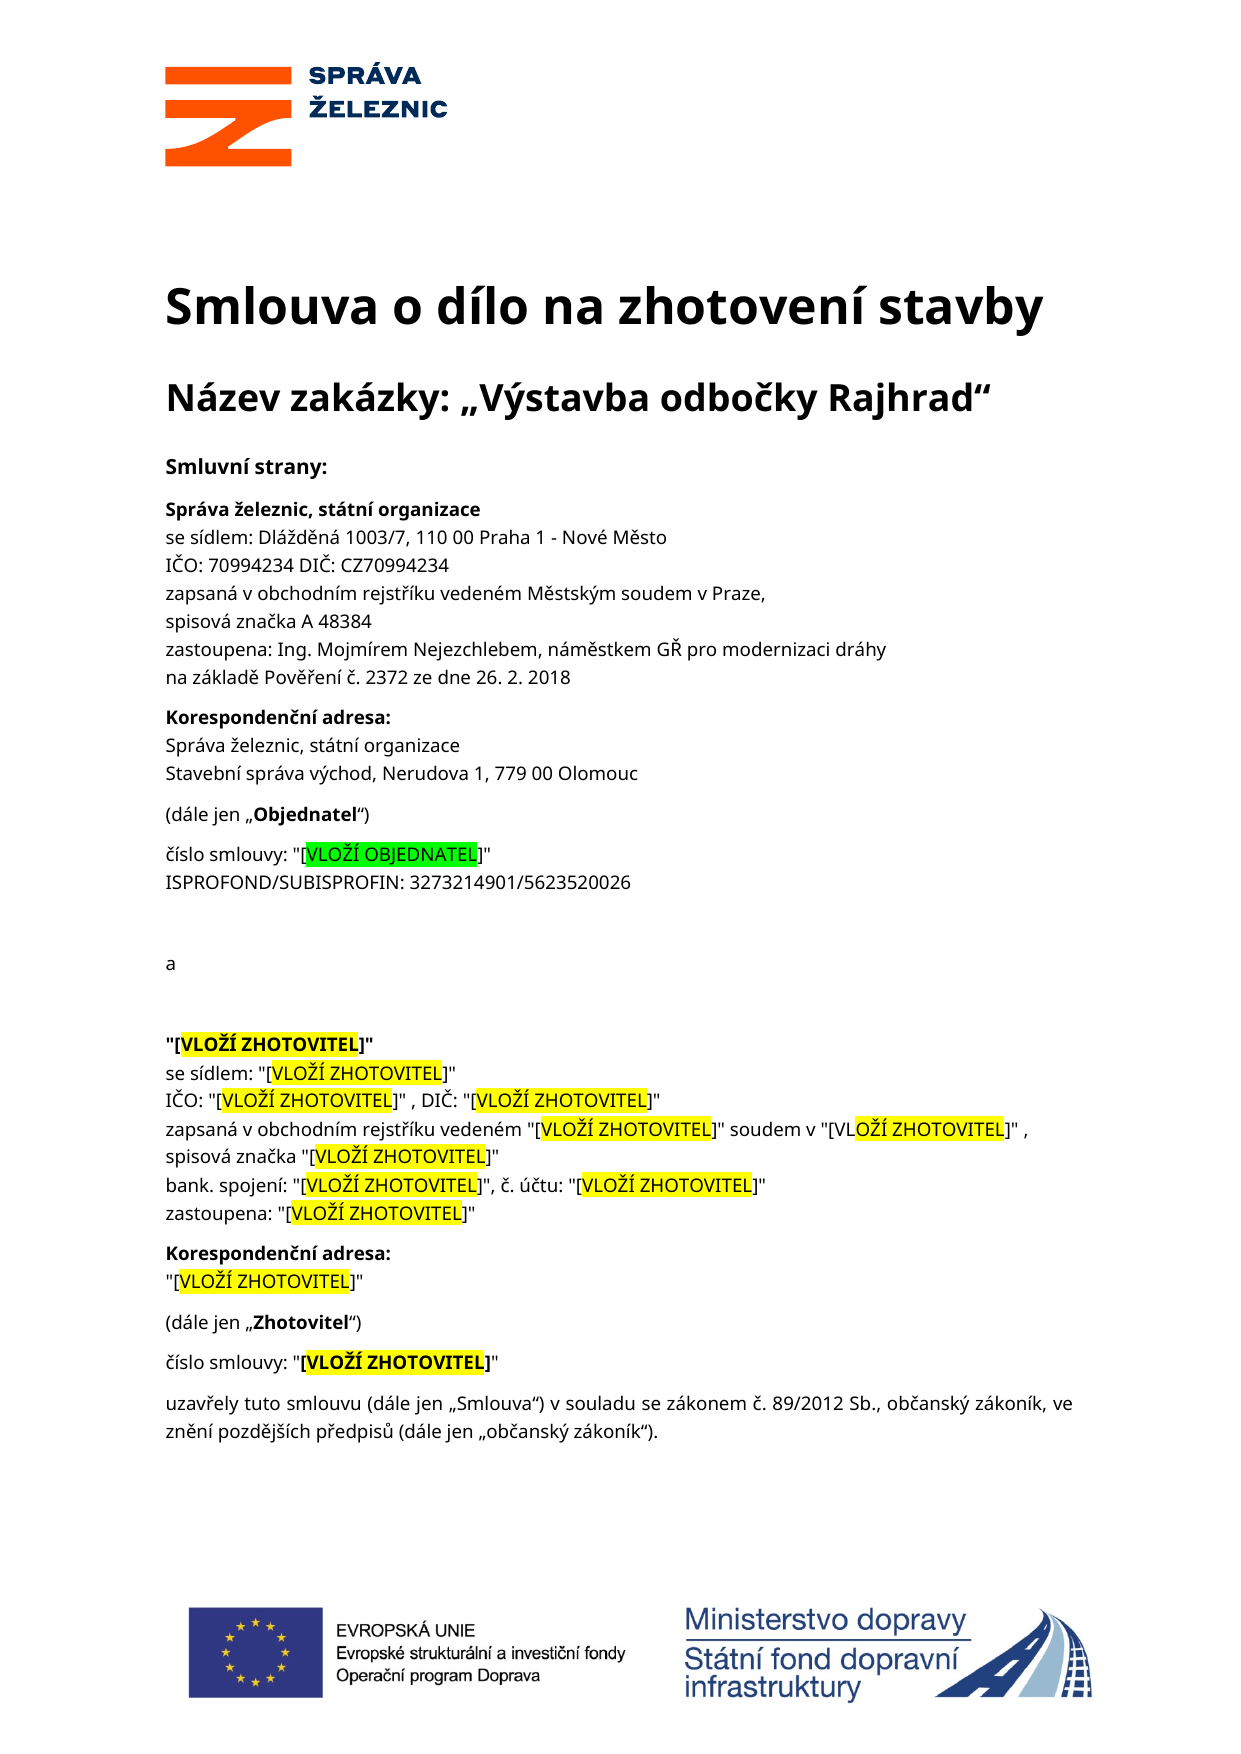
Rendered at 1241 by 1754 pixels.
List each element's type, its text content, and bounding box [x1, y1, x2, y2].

text IČO: "[VLOŽÍ ZHOTOVITEL]" , DIČ: "[VLOŽÍ ZHOTOVITEL]" [647, 1088, 1075, 1113]
picture [155, 1575, 1130, 1731]
text se sídlem: "[VLOŽÍ ZHOTOVITEL]" [442, 1060, 1075, 1085]
text Správa železnic, státní organizace [165, 496, 1075, 521]
text se sídlem: "[VLOŽÍ ZHOTOVITEL]" [165, 1060, 272, 1085]
text uzavřely tuto smlouvu (dále jen „Smlouva“) v souladu se zákonem č. 89/2012 Sb., občanský zákoník, ve znění pozdějších předpisů (dále jen „občanský zákoník“). [165, 1390, 1075, 1443]
text Korespondenční adresa: [165, 1240, 1075, 1266]
text Správa železnic, státní organizace [165, 733, 1075, 758]
text zapsaná v obchodním rejstříku vedeném "[VLOŽÍ ZHOTOVITEL]" soudem v "[VLOŽÍ ZHOTOVITEL]" , [165, 1116, 541, 1141]
text (dále jen „Objednatel“) [165, 801, 1075, 827]
text zapsaná v obchodním rejstříku vedeném Městským soudem v Praze, [165, 580, 1075, 606]
text spisová značka A 48384 [165, 608, 1075, 633]
text bank. spojení: "[VLOŽÍ ZHOTOVITEL]", č. účtu: "[VLOŽÍ ZHOTOVITEL]" [752, 1172, 1075, 1197]
text zastoupena: "[VLOŽÍ ZHOTOVITEL]" [462, 1200, 1075, 1225]
text Název zakázky: „Výstavba odbočky Rajhrad“ [165, 371, 1075, 422]
text "[VLOŽÍ ZHOTOVITEL]" [358, 1032, 1075, 1057]
text číslo smlouvy: "[VLOŽÍ OBJEDNATEL]" [477, 842, 1075, 867]
text Stavební správa východ, Nerudova 1, 779 00 Olomouc [165, 761, 1075, 786]
text zastoupena: "[VLOŽÍ ZHOTOVITEL]" [165, 1200, 291, 1225]
text Smlouva o dílo na zhotovení stavby [165, 271, 1075, 339]
text číslo smlouvy: "[VLOŽÍ OBJEDNATEL]" [165, 842, 306, 867]
text IČO: 70994234 DIČ: CZ70994234 [165, 552, 1075, 577]
text se sídlem: Dlážděná 1003/7, 110 00 Praha 1 - Nové Město [165, 524, 1075, 549]
text zastoupena: Ing. Mojmírem Nejezchlebem, náměstkem GŘ pro modernizaci dráhy [165, 636, 1075, 662]
text číslo smlouvy: "[VLOŽÍ ZHOTOVITEL]" [165, 1349, 1075, 1375]
text Smluvní strany: [165, 452, 1075, 481]
text na základě Pověření č. 2372 ze dne 26. 2. 2018 [165, 664, 1075, 689]
text a [165, 951, 1075, 976]
text Korespondenční adresa: [165, 704, 1075, 730]
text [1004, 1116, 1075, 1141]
text ISPROFOND/SUBISPROFIN: 3273214901/5623520026 [165, 870, 1075, 895]
text (dále jen „Zhotovitel“) [165, 1309, 1075, 1334]
text "[VLOŽÍ ZHOTOVITEL]" [165, 1268, 1075, 1294]
text spisová značka "[VLOŽÍ ZHOTOVITEL]" [485, 1144, 1075, 1169]
text spisová značka "[VLOŽÍ ZHOTOVITEL]" [165, 1144, 315, 1169]
